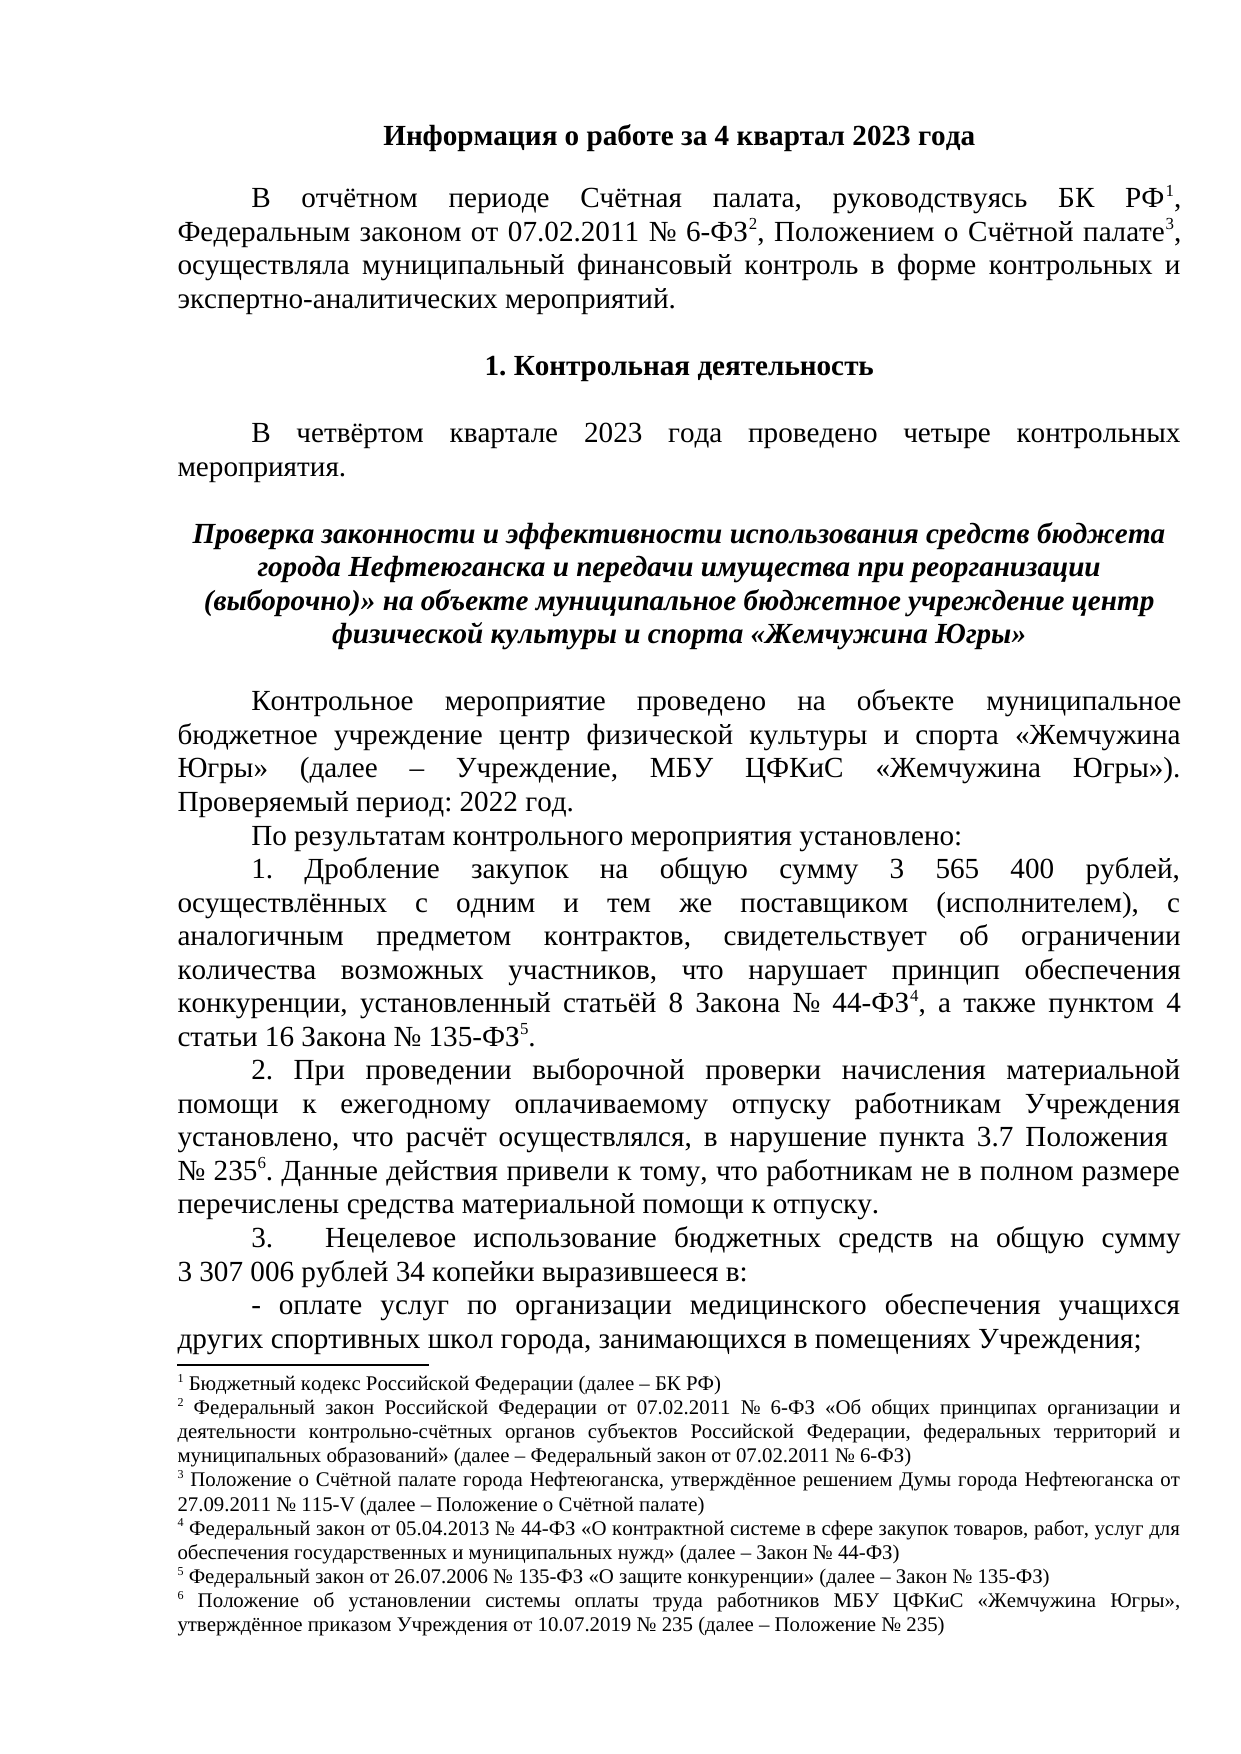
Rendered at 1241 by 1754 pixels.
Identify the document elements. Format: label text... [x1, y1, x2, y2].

text В отчётном периоде Счётная палата, руководствуясь БК РФ, Федеральным законом от 07.02.2011 № 6-ФЗ, Положением о Счётной палате, осуществляла муниципальный финансовый контроль в форме контрольных и экспертно-аналитических мероприятий. [177, 180, 1181, 314]
text 2. При проведении выборочной проверки начисления материальной помощи к ежегодному оплачиваемому отпуску работникам Учреждения установлено, что расчёт осуществлялся, в нарушение пункта 3.7 Положения № 235. Данные действия привели к тому, что работникам не в полном размере перечислены средства материальной помощи к отпуску. [177, 1052, 1181, 1220]
text Проверка законности и эффективности использования средств бюджета города Нефтеюганска и передачи имущества при реорганизации (выборочно)» на объекте муниципальное бюджетное учреждение центр физической культуры и спорта «Жемчужина Югры» [177, 516, 1181, 650]
text В четвёртом квартале 2023 года проведено четыре контрольных мероприятия. [177, 415, 1181, 482]
text 3. Нецелевое использование бюджетных средств на общую сумму 3 307 006 рублей 34 копейки выразившееся в: [177, 1220, 1181, 1287]
text Контрольное мероприятие проведено на объекте муниципальное бюджетное учреждение центр физической культуры и спорта «Жемчужина Югры» (далее – Учреждение, МБУ ЦФКиС «Жемчужина Югры»). Проверяемый период: 2022 год. [177, 683, 1181, 818]
text - оплате услуг по организации медицинского обеспечения учащихся других спортивных школ города, занимающихся в помещениях Учреждения; [177, 1287, 1181, 1354]
text Информация о работе за 4 квартал 2023 года [177, 118, 1181, 152]
text 1. Дробление закупок на общую сумму 3 565 400 рублей, осуществлённых с одним и тем же поставщиком (исполнителем), с аналогичным предметом контрактов, свидетельствует об ограничении количества возможных участников, что нарушает принцип обеспечения конкуренции, установленный статьёй 8 Закона № 44-ФЗ, а также пунктом 4 статьи 16 Закона № 135-ФЗ. [177, 851, 1181, 1052]
text 1. Контрольная деятельность [177, 348, 1181, 382]
text По результатам контрольного мероприятия установлено: [177, 818, 1181, 851]
